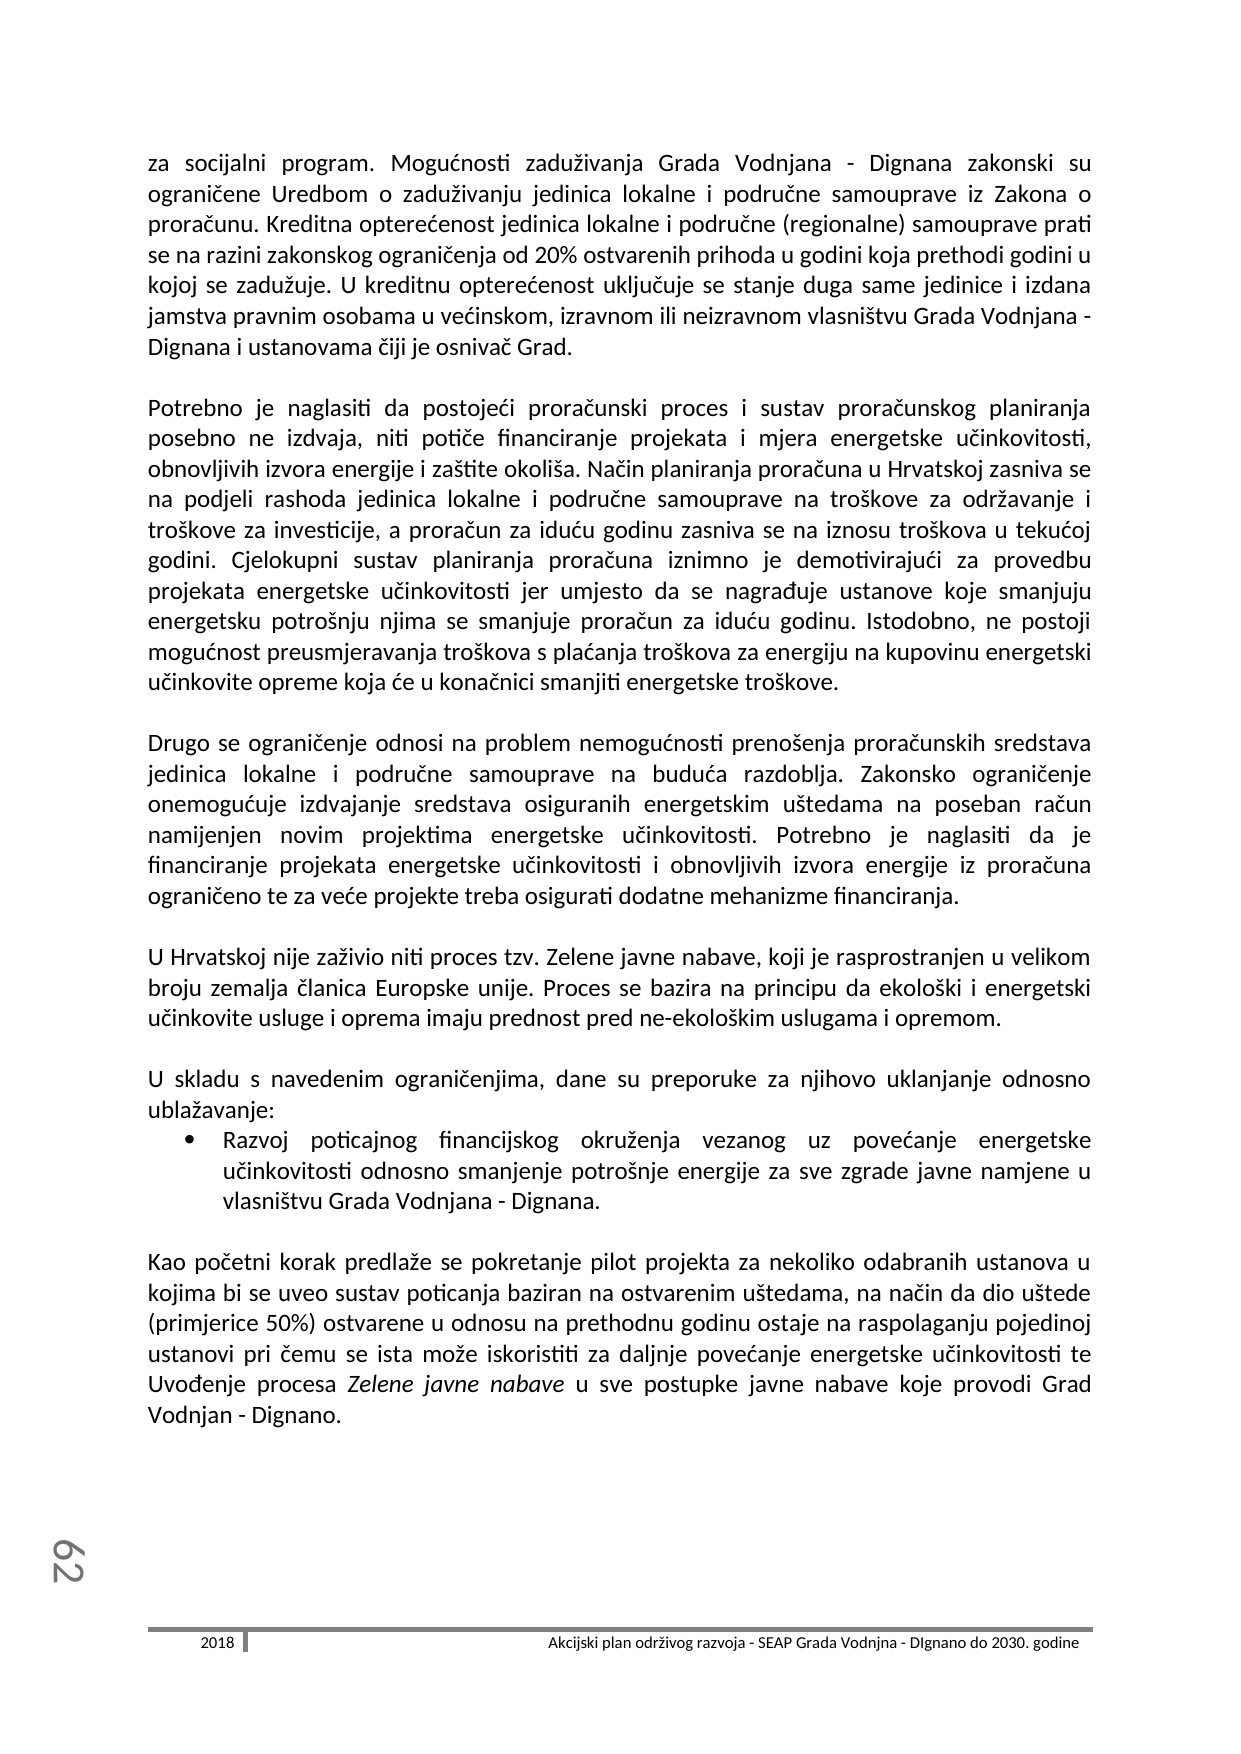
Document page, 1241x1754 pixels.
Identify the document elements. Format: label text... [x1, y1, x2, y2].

text U skladu s navedenim ograničenjima dane su preporuke za njihovo uklanjanje odnosno ublažavanje: [148, 1063, 1093, 1124]
list Razvoj poticajnog financijskog okruženja vezanog uz povećanje energetske učinkovitosti odnosno smanjenje potrošnje energije za sve zgrade javne namjene u vlasništvu Grada Vodnjana - Dignana. [185, 1124, 1093, 1216]
text Drugo se ograničenje odnosi na problem nemogućnosti prenošenja proračunskih sredstava jedinica lokalne i područne samouprave na buduća razdoblja. Zakonsko ograničenje onemogućuje izdvajanje sredstava osiguranih energetskim uštedama na poseban račun namijenjen novim projektima energetske učinkovitosti. Potrebno je naglasiti da je financiranje projekata energetske učinkovitosti i obnovljivih izvora energije iz proračuna ograničeno te za veće projekte treba osigurati dodatne mehanizme financiranja. [148, 727, 1093, 911]
text Kao početni korak predlaže se pokretanje pilot projekta za nekoliko odabranih ustanova u kojima bi se uveo sustav poticanja baziran na ostvarenim uštedama na način da dio uštede (primjerice 50%) ostvarene u odnosu na prethodnu godinu ostaje na raspolaganju pojedinoj ustanovi pri čemu se ista može iskoristiti za daljnje povećanje energetske učinkovitosti te Uvođenje procesa Zelene javne nabave u sve postupke javne nabave koje provodi Grad Vodnjan - Dignano. [148, 1246, 1093, 1429]
text U Hrvatskoj nije zaživio niti proces tzv. Zelene javne nabave koji je rasprostranjen u velikom broju zemalja članica Europske unije. Proces se bazira na principu da ekološki i energetski učinkovite usluge i oprema imaju prednost pred ne-ekološkim uslugama i opremom. [148, 941, 1093, 1033]
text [148, 148, 1093, 361]
text Potrebno je naglasiti da postojeći proračunski proces i sustav proračunskog planiranja posebno ne izdvaja niti potiče financiranje projekata i mjera energetske učinkovitosti obnovljivih izvora energije i zaštite okoliša. Način planiranja proračuna u Hrvatskoj zasniva se na podjeli rashoda jedinica lokalne i područne samouprave na troškove za održavanje i troškove za investicije a proračun za iduću godinu zasniva se na iznosu troškova u tekućoj godini. Cjelokupni sustav planiranja proračuna iznimno je demotivirajući za provedbu projekata energetske učinkovitosti jer umjesto da se nagrađuje ustanove koje smanjuju energetsku potrošnju njima se smanjuje proračun za iduću godinu. Istodobno ne postoji mogućnost preusmjeravanja troškova s plaćanja troškova za energiju na kupovinu energetski učinkovite opreme koja će u konačnici smanjiti energetske troškove. [148, 392, 1093, 697]
